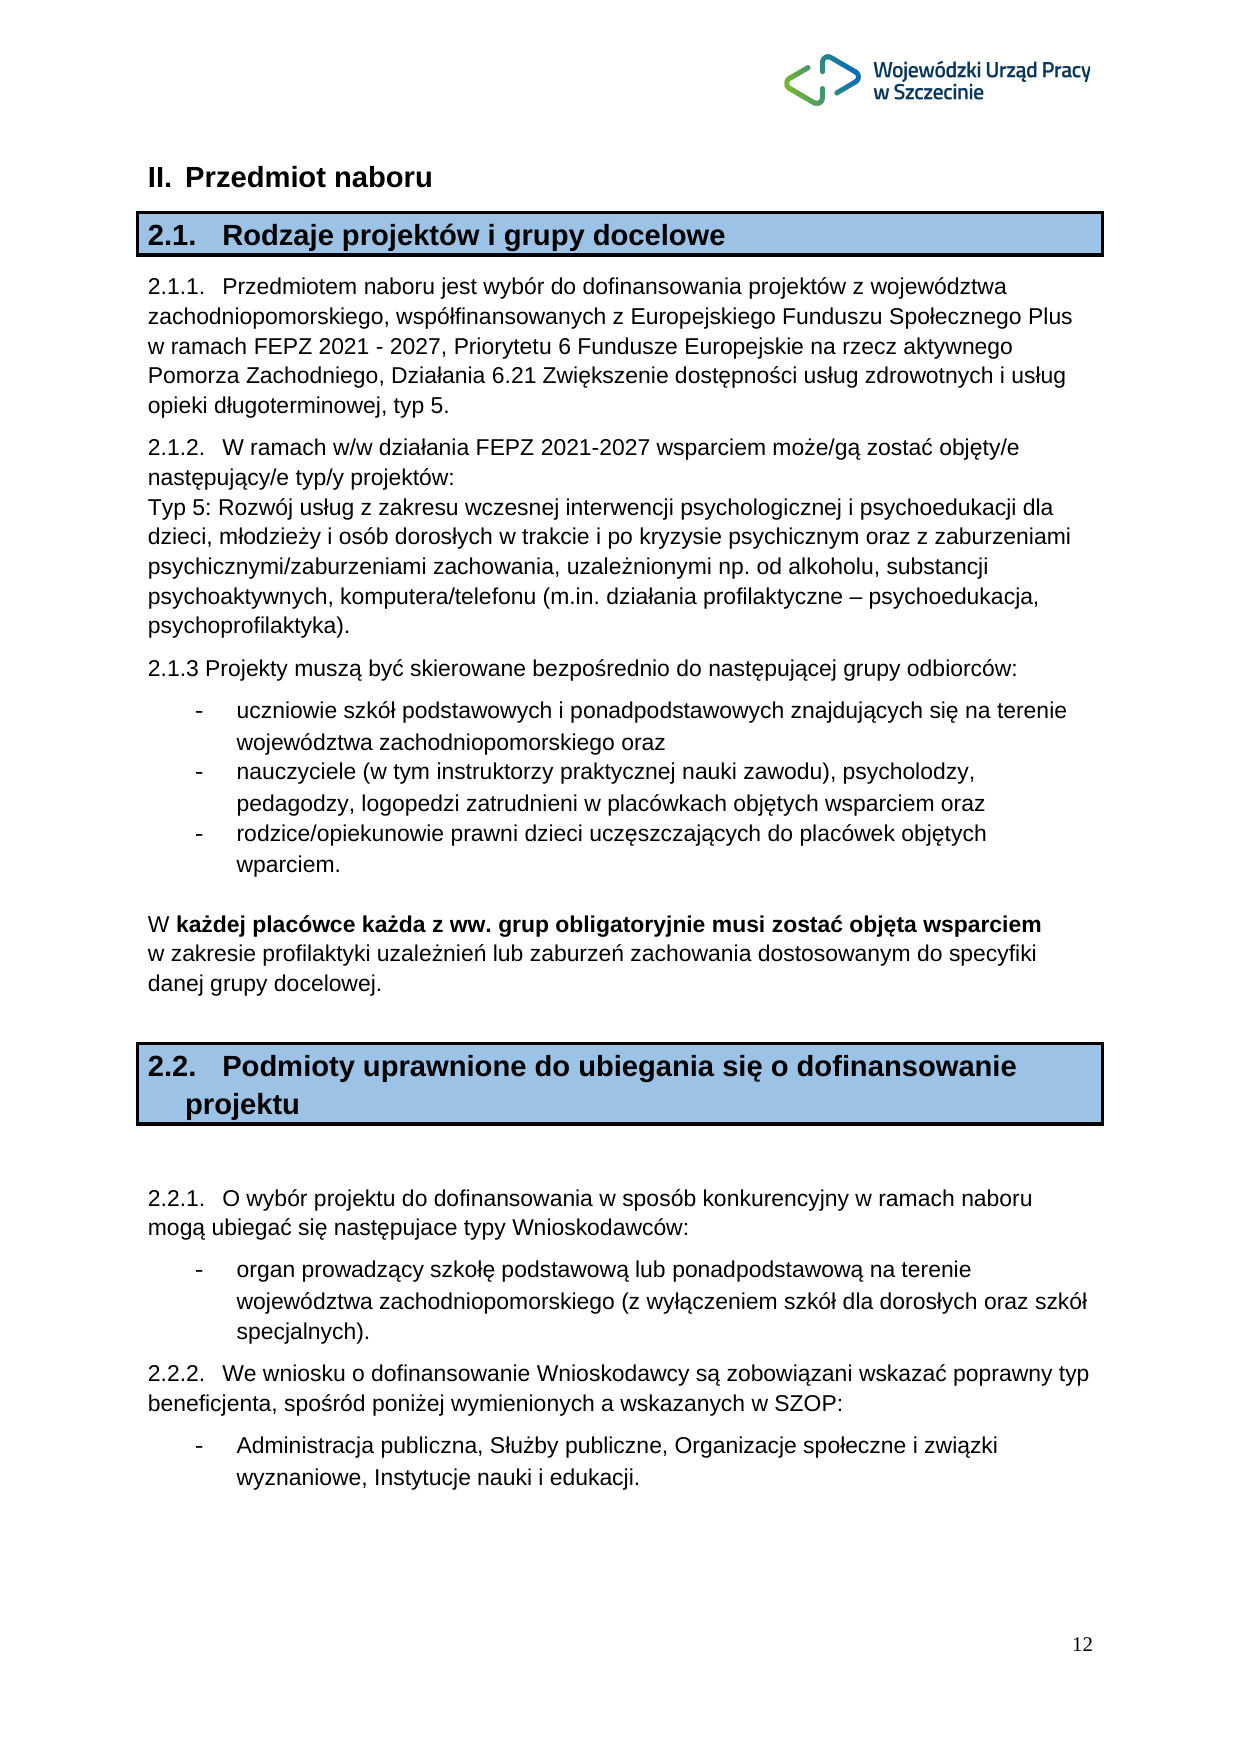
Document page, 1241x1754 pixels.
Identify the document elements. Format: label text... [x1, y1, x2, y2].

text Rodzaje projektów i grupy docelowe [139, 214, 1101, 253]
list rodzice/opiekunowie prawni dzieci uczęszczających do placówek objętych wparciem. [192, 819, 1092, 877]
list organ prowadzący szkołę podstawową lub ponadpodstawową na terenie województwa zachodniopomorskiego (z wyłączeniem szkół dla dorosłych oraz szkół specjalnych). [192, 1256, 1092, 1344]
list O wybór projektu do dofinansowania w sposób konkurencyjny w ramach naboru mogą ubiegać się następujace typy Wnioskodawców: [148, 1184, 1092, 1241]
text Przedmiot naboru [148, 160, 1092, 194]
list Przedmiotem naboru jest wybór do dofinansowania projektów z województwa zachodniopomorskiego, współfinansowanych z Europejskiego Funduszu Społecznego Plus w ramach FEPZ 2021 - 2027, Priorytetu 6 Fundusze Europejskie na rzecz aktywnego Pomorza Zachodniego, Działania 6.21 Zwiększenie dostępności usług zdrowotnych i usług opieki długoterminowej, typ 5. [148, 273, 1092, 418]
text Podmioty uprawnione do ubiegania się o dofinansowanie projektu [139, 1045, 1101, 1122]
list Administracja publiczna, Służby publiczne, Organizacje społeczne i związki wyznaniowe, Instytucje nauki i edukacji. [192, 1432, 1092, 1552]
list nauczyciele (w tym instruktorzy praktycznej nauki zawodu), psycholodzy, pedagodzy, logopedzi zatrudnieni w placówkach objętych wsparciem oraz [192, 758, 1092, 816]
list W każdej placówce każda z ww. grup obligatoryjnie musi zostać objęta wsparciem w zakresie profilaktyki uzależnień lub zaburzeń zachowania dostosowanym do specyfiki danej grupy docelowej. [148, 911, 1092, 996]
list W ramach w/w działania FEPZ 2021-2027 wsparciem może/gą zostać objęty/e następujący/e typ/y projektów: [148, 434, 1092, 490]
picture [784, 54, 1091, 106]
list We wniosku o dofinansowanie Wnioskodawcy są zobowiązani wskazać poprawny typ beneficjenta, spośród poniżej wymienionych a wskazanych w SZOP: [148, 1360, 1092, 1416]
list Typ 5: Rozwój usług z zakresu wczesnej interwencji psychologicznej i psychoedukacji dla dzieci, młodzieży i osób dorosłych w trakcie i po kryzysie psychicznym oraz z zaburzeniami psychicznymi/zaburzeniami zachowania, uzależnionymi np. od alkoholu, substancji psychoaktywnych, komputera/telefonu (m.in. działania profilaktyczne – psychoedukacja, psychoprofilaktyka). [148, 494, 1092, 639]
list uczniowie szkół podstawowych i ponadpodstawowych znajdujących się na terenie województwa zachodniopomorskiego oraz [192, 697, 1092, 755]
text 2.1.3 Projekty muszą być skierowane bezpośrednio do następującej grupy odbiorców: [148, 654, 1092, 681]
